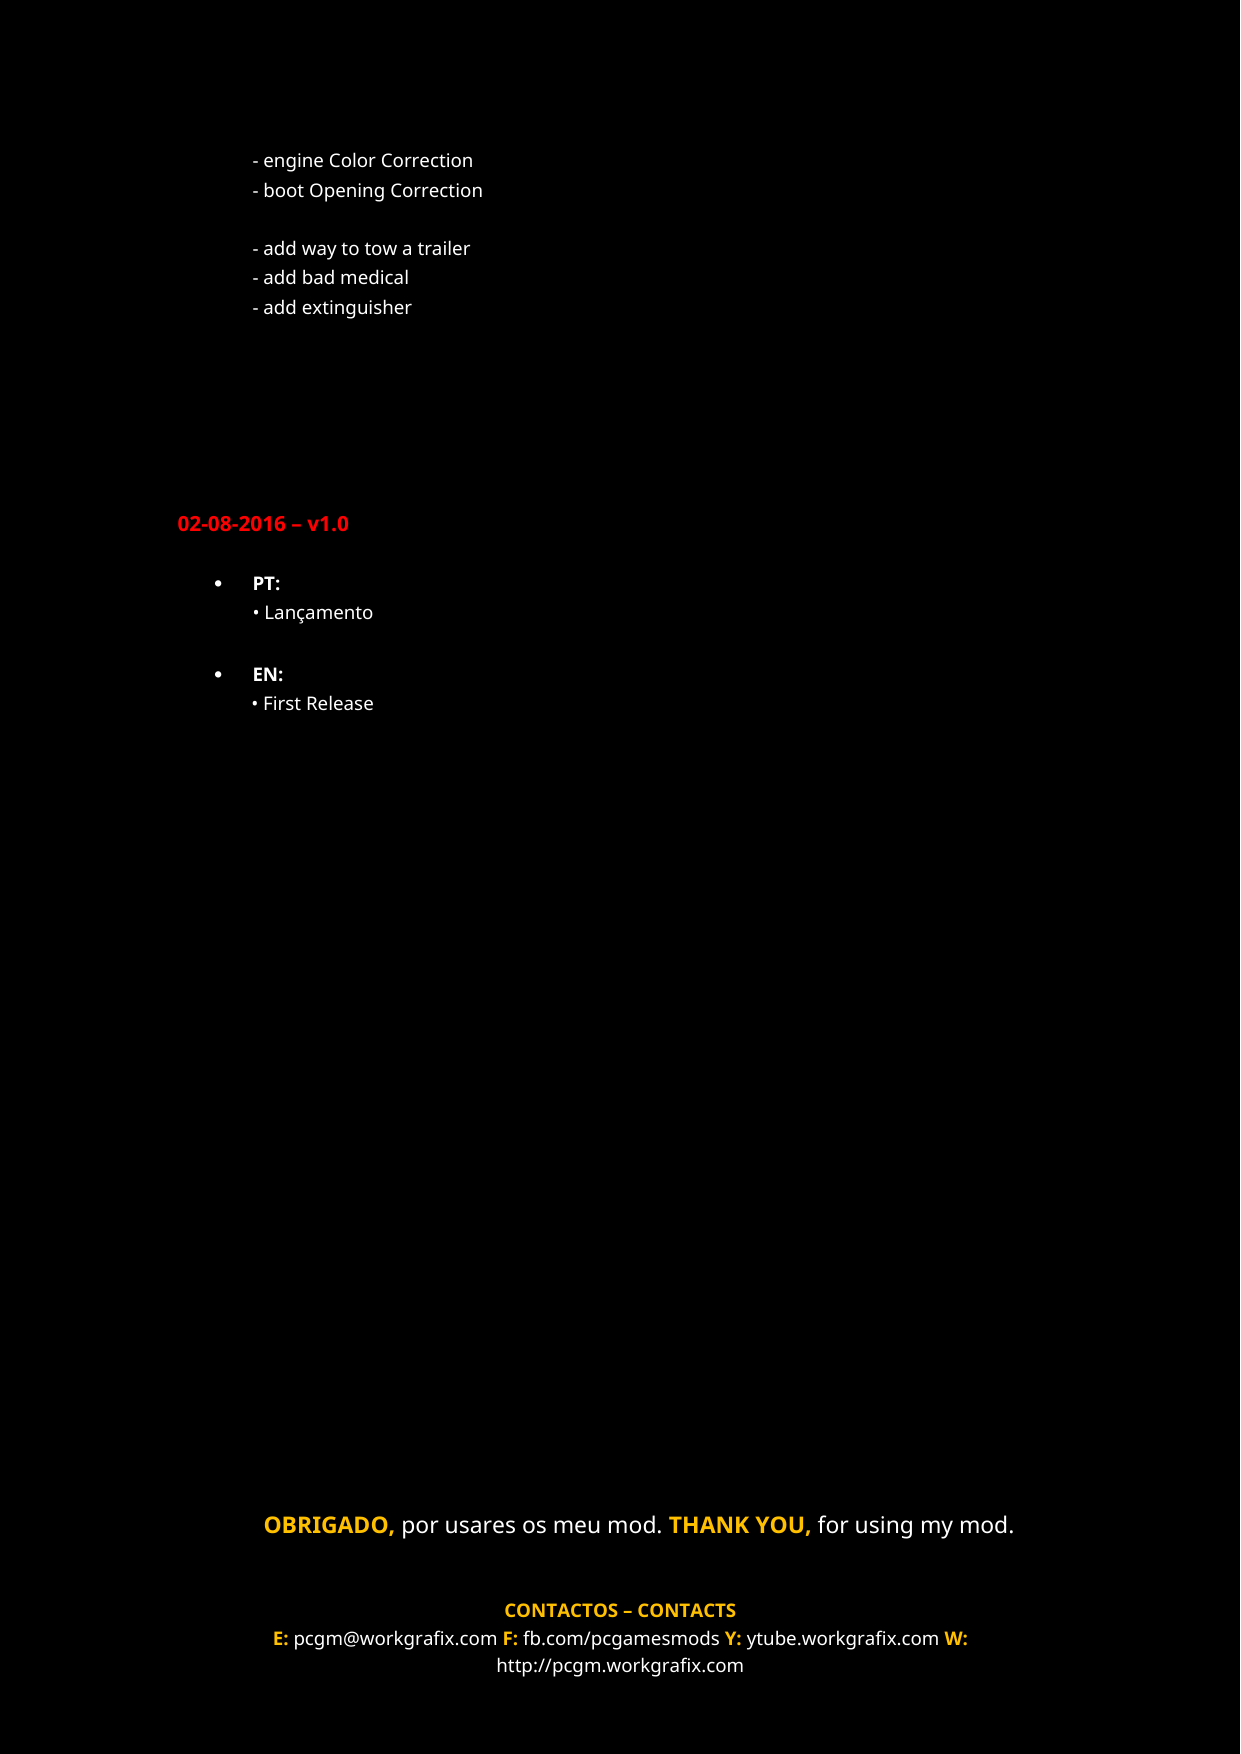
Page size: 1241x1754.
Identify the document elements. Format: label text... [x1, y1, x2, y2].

list - add bad medical [252, 265, 1063, 290]
text • First Release [177, 690, 1063, 716]
list - add extinguisher [252, 294, 1063, 319]
list EN: [215, 661, 1063, 686]
list - engine Color Correction [252, 148, 1063, 173]
list - boot Opening Correction [252, 177, 1063, 202]
text 02-08-2016 – v1.0 [177, 509, 1063, 568]
list - add way to tow a trailer [252, 235, 1063, 261]
list • Lançamento [252, 599, 1063, 657]
list PT: [215, 570, 1063, 595]
